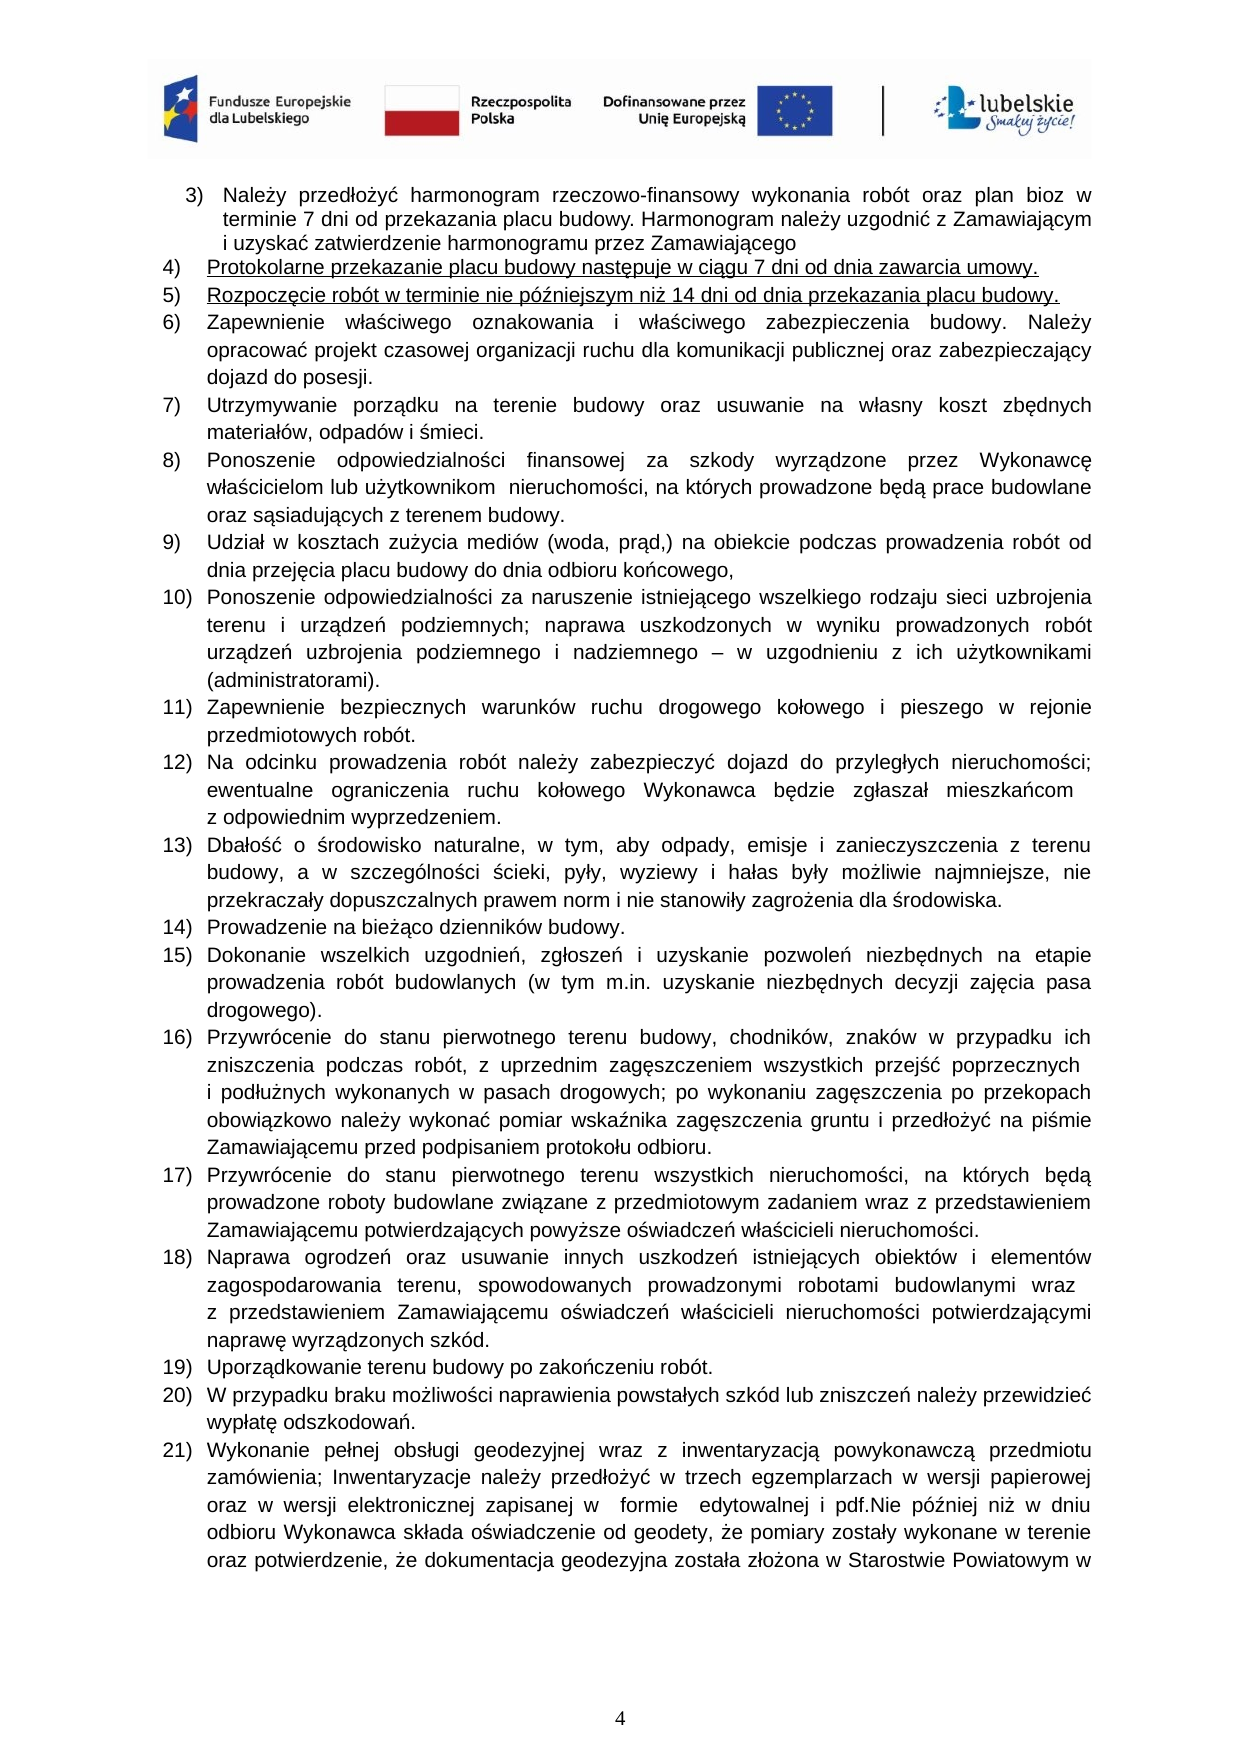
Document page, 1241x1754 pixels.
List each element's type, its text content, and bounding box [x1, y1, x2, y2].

list Naprawa ogrodzeń oraz usuwanie innych uszkodzeń istniejących obiektów i elementów zagospodarowania terenu, spowodowanych prowadzonymi robotami budowlanymi wraz z przedstawieniem Zamawiającemu oświadczeń właścicieli nieruchomości potwierdzającymi naprawę wyrządzonych szkód. [162, 1245, 1093, 1351]
list Przywrócenie do stanu pierwotnego terenu wszystkich nieruchomości, na których będą prowadzone roboty budowlane związane z przedmiotowym zadaniem wraz z przedstawieniem Zamawiającemu potwierdzających powyższe oświadczeń właścicieli nieruchomości. [162, 1162, 1093, 1241]
list Rozpoczęcie robót w terminie nie późniejszym niż 14 dni od dnia przekazania placu budowy. [162, 282, 1093, 306]
list Udział w kosztach zużycia mediów (woda, prąd,) na obiekcie podczas prowadzenia robót od dnia przejęcia placu budowy do dnia odbioru końcowego, [162, 530, 1093, 581]
list Ponoszenie odpowiedzialności za naruszenie istniejącego wszelkiego rodzaju sieci uzbrojenia terenu i urządzeń podziemnych; naprawa uszkodzonych w wyniku prowadzonych robót urządzeń uzbrojenia podziemnego i nadziemnego – w uzgodnieniu z ich użytkownikami (administratorami). [162, 585, 1093, 691]
list W przypadku braku możliwości naprawienia powstałych szkód lub zniszczeń należy przewidzieć wypłatę odszkodowań. [162, 1382, 1093, 1434]
list Zapewnienie bezpiecznych warunków ruchu drogowego kołowego i pieszego w rejonie przedmiotowych robót. [162, 695, 1093, 746]
list Dbałość o środowisko naturalne, w tym, aby odpady, emisje i zanieczyszczenia z terenu budowy, a w szczególności ścieki, pyły, wyziewy i hałas były możliwie najmniejsze, nie przekraczały dopuszczalnych prawem norm i nie stanowiły zagrożenia dla środowiska. [162, 832, 1093, 911]
list Uporządkowanie terenu budowy po zakończeniu robót. [162, 1355, 1093, 1379]
list Protokolarne przekazanie placu budowy następuje w ciągu 7 dni od dnia zawarcia umowy. [162, 255, 1093, 279]
list Dokonanie wszelkich uzgodnień, zgłoszeń i uzyskanie pozwoleń niezbędnych na etapie prowadzenia robót budowlanych (w tym m.in. uzyskanie niezbędnych decyzji zajęcia pasa drogowego). [162, 942, 1093, 1021]
list Zapewnienie właściwego oznakowania i właściwego zabezpieczenia budowy. Należy opracować projekt czasowej organizacji ruchu dla komunikacji publicznej oraz zabezpieczający dojazd do posesji. [162, 310, 1093, 389]
list Należy przedłożyć harmonogram rzeczowo-finansowy wykonania robót oraz plan bioz w terminie 7 dni od przekazania placu budowy. Harmonogram należy uzgodnić z Zamawiającym i uzyskać zatwierdzenie harmonogramu przez Zamawiającego [185, 183, 1093, 255]
list Utrzymywanie porządku na terenie budowy oraz usuwanie na własny koszt zbędnych materiałów, odpadów i śmieci. [162, 392, 1093, 444]
list Ponoszenie odpowiedzialności finansowej za szkody wyrządzone przez Wykonawcę właścicielom lub użytkownikom nieruchomości, na których prowadzone będą prace budowlane oraz sąsiadujących z terenem budowy. [162, 447, 1093, 526]
list Przywrócenie do stanu pierwotnego terenu budowy, chodników, znaków w przypadku ich zniszczenia podczas robót, z uprzednim zagęszczeniem wszystkich przejść poprzecznych i podłużnych wykonanych w pasach drogowych; po wykonaniu zagęszczenia po przekopach obowiązkowo należy wykonać pomiar wskaźnika zagęszczenia gruntu i przedłożyć na piśmie Zamawiającemu przed podpisaniem protokołu odbioru. [162, 1025, 1093, 1159]
list Prowadzenie na bieżąco dzienników budowy. [162, 915, 1093, 939]
list Na odcinku prowadzenia robót należy zabezpieczyć dojazd do przyległych nieruchomości; ewentualne ograniczenia ruchu kołowego Wykonawca będzie zgłaszał mieszkańcom z odpowiednim wyprzedzeniem. [162, 750, 1093, 829]
picture [147, 59, 1092, 159]
